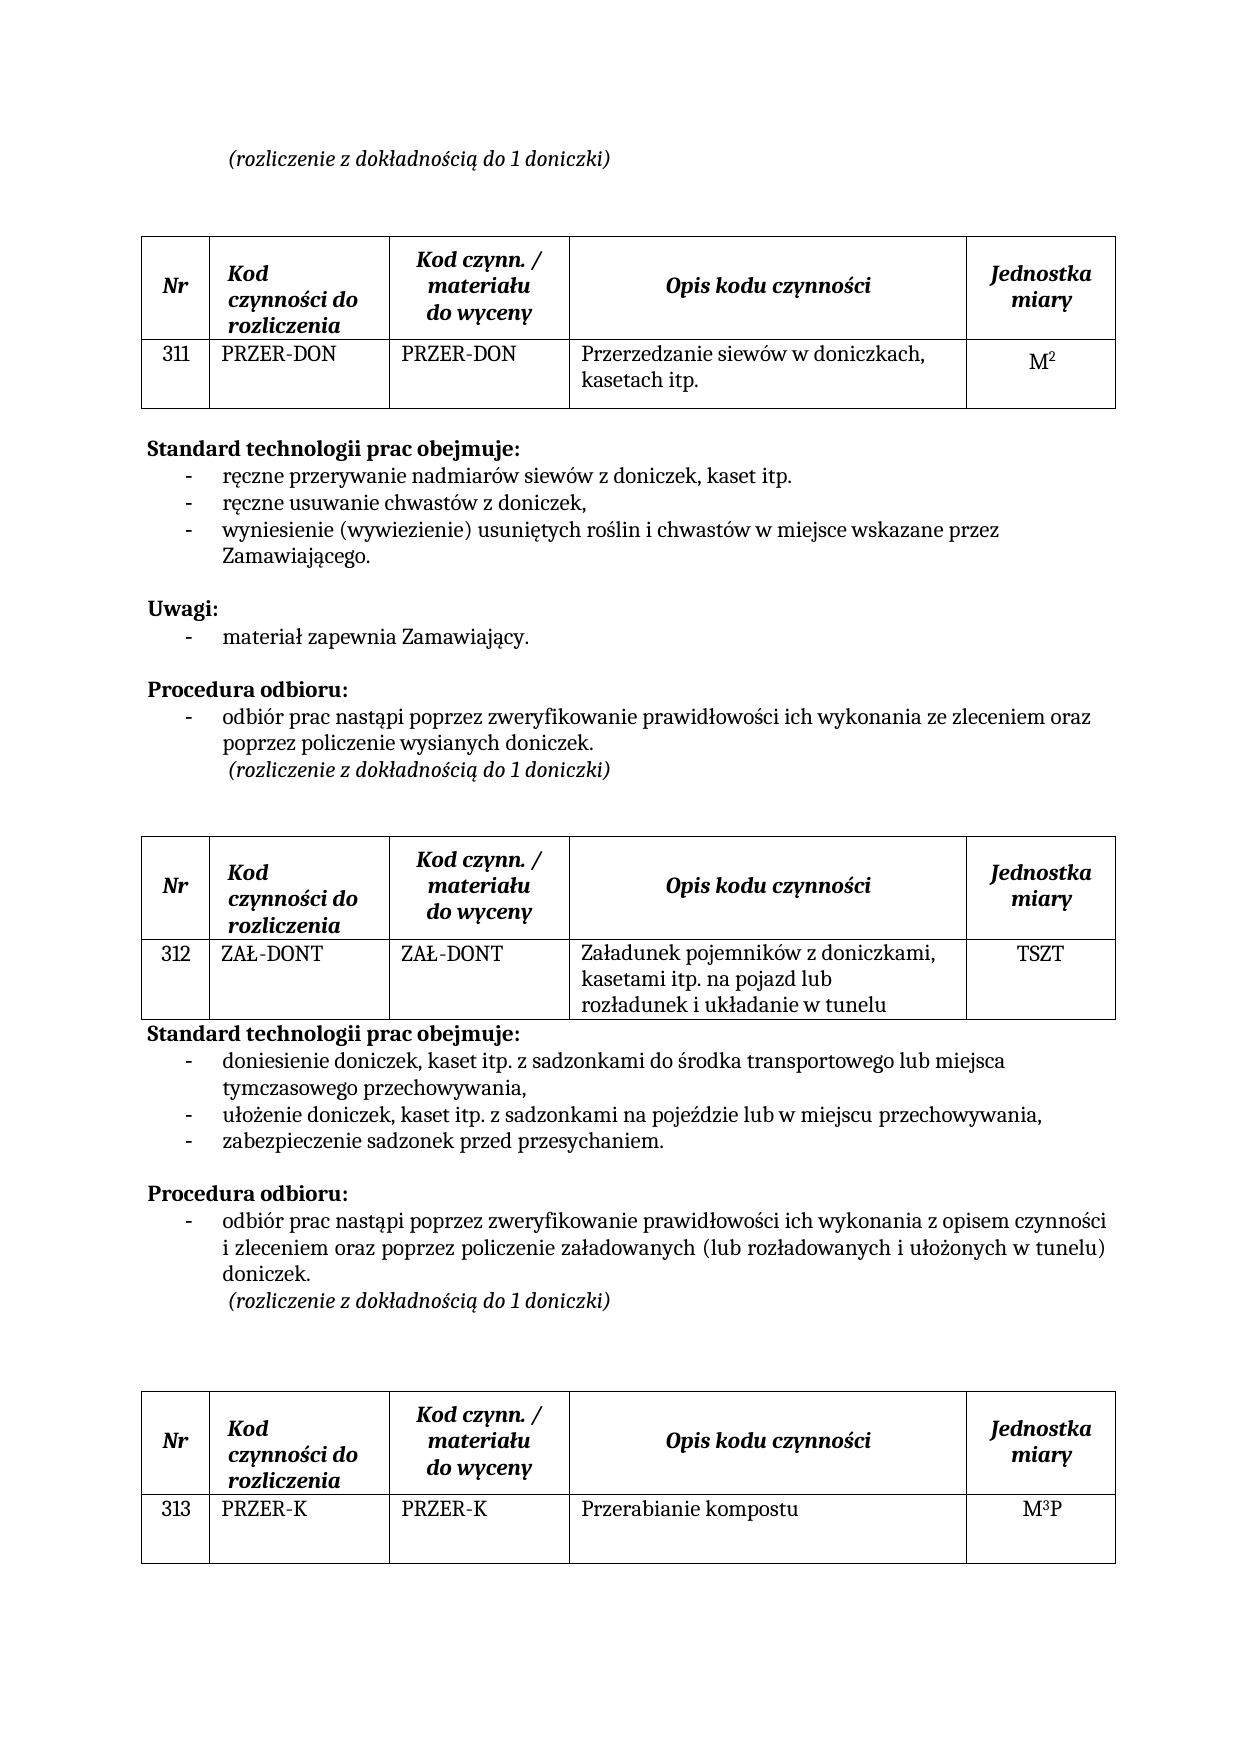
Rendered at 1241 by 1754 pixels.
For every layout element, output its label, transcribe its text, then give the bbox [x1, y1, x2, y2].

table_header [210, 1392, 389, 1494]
list wyniesienie (wywiezienie) usuniętych roślin i chwastów w miejsce wskazane przez Zamawiającego. [185, 516, 1107, 570]
list zabezpieczenie sadzonek przed przesychaniem. [185, 1128, 1192, 1154]
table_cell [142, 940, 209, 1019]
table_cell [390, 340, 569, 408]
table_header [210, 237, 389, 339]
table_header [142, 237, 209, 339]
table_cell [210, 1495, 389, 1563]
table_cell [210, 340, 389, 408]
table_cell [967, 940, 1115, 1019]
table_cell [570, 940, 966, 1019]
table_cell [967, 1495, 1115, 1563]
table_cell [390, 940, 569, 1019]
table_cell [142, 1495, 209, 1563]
list doniesienie doniczek, kaset itp. z sadzonkami do środka transportowego lub miejsca tymczasowego przechowywania, [185, 1047, 1108, 1101]
list materiał zapewnia Zamawiający. [185, 623, 1192, 650]
list ręczne usuwanie chwastów z doniczek, [185, 489, 1192, 516]
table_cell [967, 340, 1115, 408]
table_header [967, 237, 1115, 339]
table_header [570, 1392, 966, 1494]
subtitle Procedura odbioru: [147, 1181, 1192, 1207]
text (rozliczenie z dokładnością do 1 doniczki) [227, 1287, 1192, 1314]
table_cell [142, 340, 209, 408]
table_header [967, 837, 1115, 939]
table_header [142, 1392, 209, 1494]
subtitle Uwagi: [147, 596, 1192, 623]
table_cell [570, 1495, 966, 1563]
list odbiór prac nastąpi poprzez zweryfikowanie prawidłowości ich wykonania ze zleceniem oraz poprzez policzenie wysianych doniczek. [185, 703, 1107, 757]
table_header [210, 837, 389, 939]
list odbiór prac nastąpi poprzez zweryfikowanie prawidłowości ich wykonania z opisem czynności i zleceniem oraz poprzez policzenie załadowanych (lub rozładowanych i ułożonych w tunelu) doniczek. [185, 1207, 1108, 1287]
list ręczne przerywanie nadmiarów siewów z doniczek, kaset itp. [185, 462, 1192, 489]
text (rozliczenie z dokładnością do 1 doniczki) [227, 146, 1192, 172]
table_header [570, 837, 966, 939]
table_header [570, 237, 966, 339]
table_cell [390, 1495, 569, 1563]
list ułożenie doniczek, kaset itp. z sadzonkami na pojeździe lub w miejscu przechowywania, [185, 1101, 1192, 1128]
subtitle Procedura odbioru: [147, 676, 1192, 703]
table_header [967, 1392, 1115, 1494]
subtitle Standard technologii prac obejmuje: [147, 436, 1192, 462]
subtitle Standard technologii prac obejmuje: [147, 1020, 1192, 1047]
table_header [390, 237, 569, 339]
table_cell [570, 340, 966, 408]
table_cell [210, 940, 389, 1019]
text (rozliczenie z dokładnością do 1 doniczki) [227, 757, 1192, 783]
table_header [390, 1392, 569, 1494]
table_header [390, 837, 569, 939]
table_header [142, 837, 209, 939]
